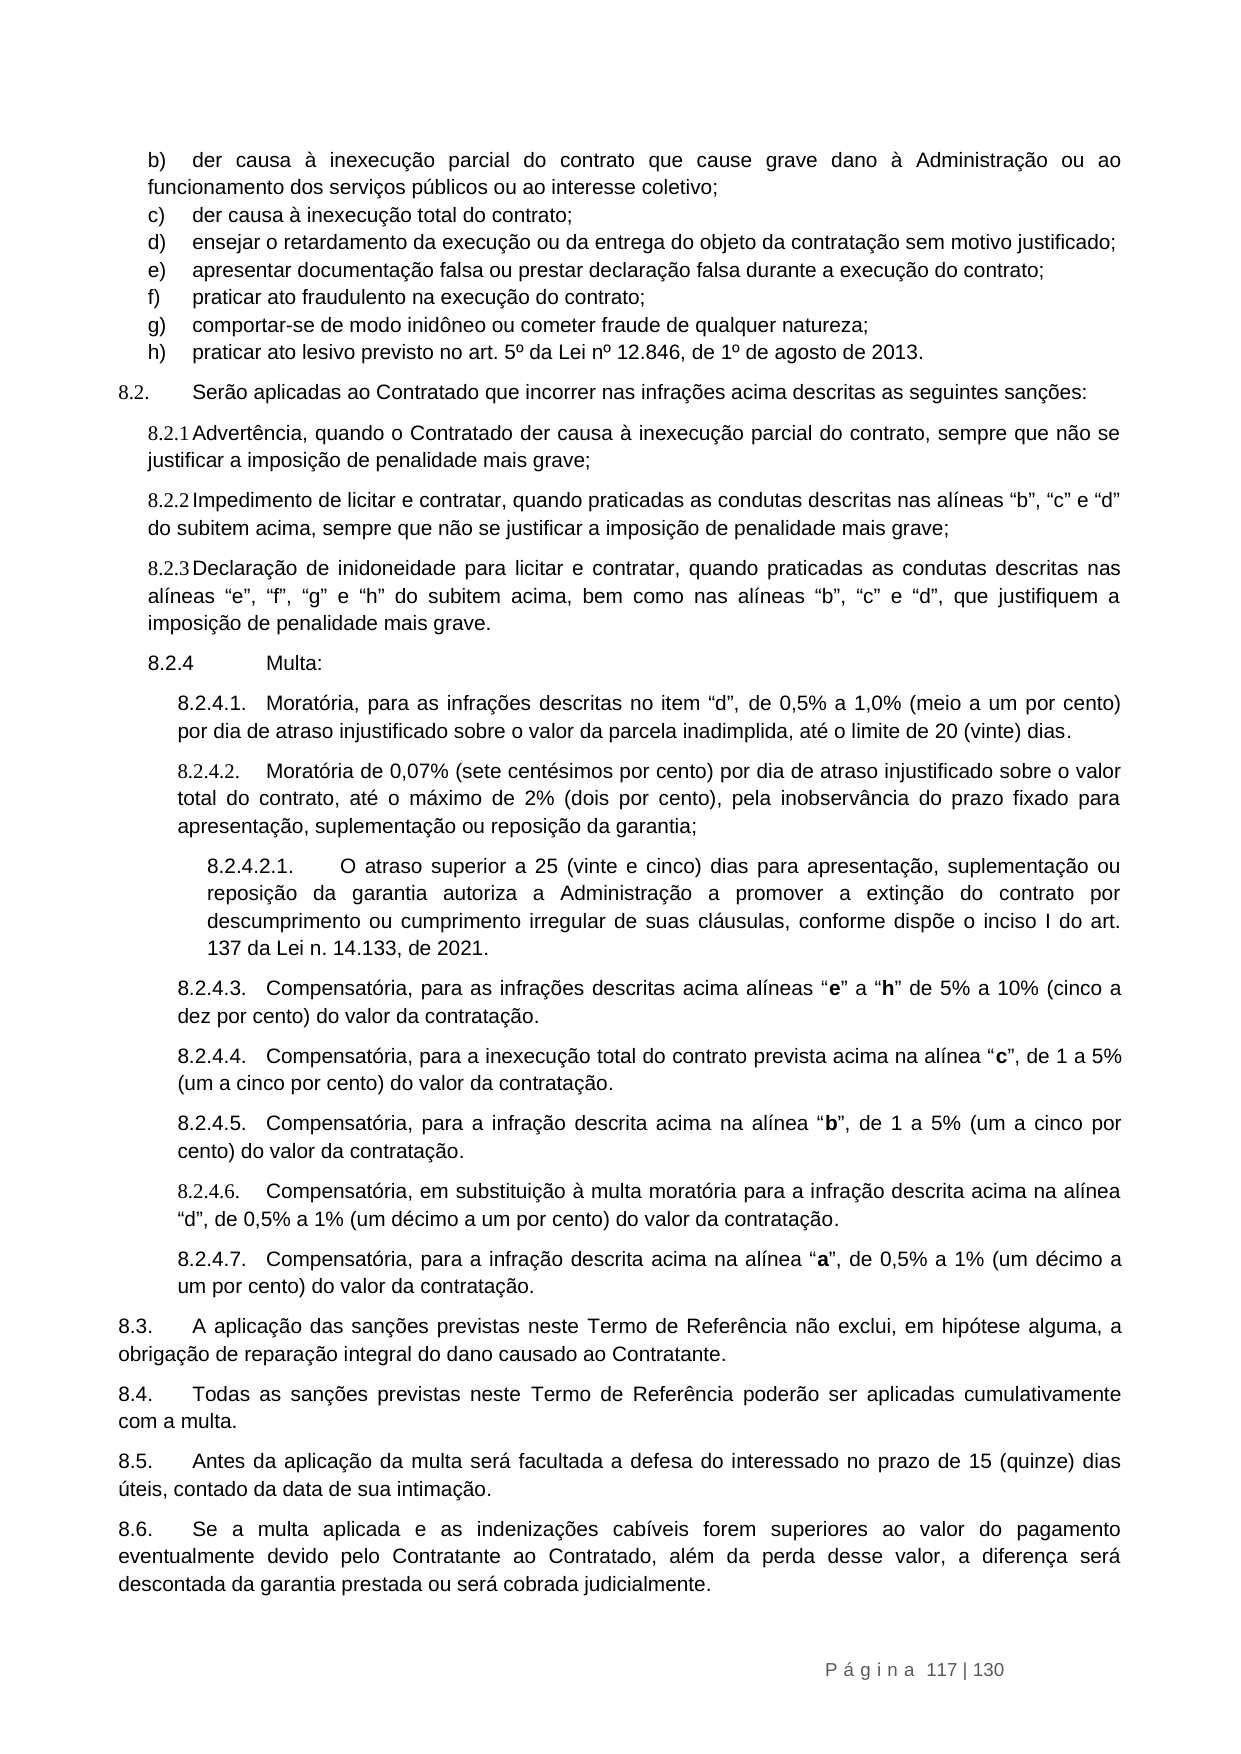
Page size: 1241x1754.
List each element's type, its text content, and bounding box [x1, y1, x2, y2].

list praticar ato lesivo previsto no art. 5º da Lei nº 12.846, de 1º de agosto de 2013. [148, 340, 1122, 364]
list comportar-se de modo inidôneo ou cometer fraude de qualquer natureza; [148, 313, 1122, 337]
text Impedimento de licitar e contratar, quando praticadas as condutas descritas nas alíneas “b”, “c” e “d” do subitem acima, sempre que não se justificar a imposição de penalidade mais grave; [148, 488, 1122, 540]
text Compensatória, em substituição à multa moratória para a infração descrita acima na alínea “d”, de 0,5% a 1% (um décimo a um por cento) do valor da contratação. [177, 1179, 1122, 1230]
list apresentar documentação falsa ou prestar declaração falsa durante a execução do contrato; [148, 258, 1122, 282]
text Compensatória, para a inexecução total do contrato prevista acima na alínea “c”, de 1 a 5% (um a cinco por cento) do valor da contratação. [177, 1044, 1122, 1095]
text Antes da aplicação da multa será facultada a defesa do interessado no prazo de 15 (quinze) dias úteis, contado da data de sua intimação. [118, 1449, 1122, 1500]
text Compensatória, para a infração descrita acima na alínea “b”, de 1 a 5% (um a cinco por cento) do valor da contratação. [177, 1111, 1122, 1163]
text Advertência, quando o Contratado der causa à inexecução parcial do contrato, sempre que não se justificar a imposição de penalidade mais grave; [148, 420, 1122, 472]
text Moratória, para as infrações descritas no item “d”, de 0,5% a 1,0% (meio a um por cento) por dia de atraso injustificado sobre o valor da parcela inadimplida, até o limite de 20 (vinte) dias. [177, 691, 1122, 742]
text A aplicação das sanções previstas neste Termo de Referência não exclui, em hipótese alguma, a obrigação de reparação integral do dano causado ao Contratante. [118, 1314, 1122, 1365]
list ensejar o retardamento da execução ou da entrega do objeto da contratação sem motivo justificado; [148, 230, 1122, 254]
text Todas as sanções previstas neste Termo de Referência poderão ser aplicadas cumulativamente com a multa. [118, 1381, 1122, 1433]
text Multa: [148, 651, 1122, 675]
text Declaração de inidoneidade para licitar e contratar, quando praticadas as condutas descritas nas alíneas “e”, “f”, “g” e “h” do subitem acima, bem como nas alíneas “b”, “c” e “d”, que justifiquem a imposição de penalidade mais grave. [148, 556, 1122, 635]
list der causa à inexecução parcial do contrato que cause grave dano à Administração ou ao funcionamento dos serviços públicos ou ao interesse coletivo; [148, 148, 1122, 199]
text Compensatória, para a infração descrita acima na alínea “a”, de 0,5% a 1% (um décimo a um por cento) do valor da contratação. [177, 1246, 1122, 1298]
text Moratória de 0,07% (sete centésimos por cento) por dia de atraso injustificado sobre o valor total do contrato, até o máximo de 2% (dois por cento), pela inobservância do prazo fixado para apresentação, suplementação ou reposição da garantia; [177, 758, 1122, 838]
list der causa à inexecução total do contrato; [148, 203, 1122, 227]
text Compensatória, para as infrações descritas acima alíneas “e” a “h” de 5% a 10% (cinco a dez por cento) do valor da contratação. [177, 976, 1122, 1028]
list praticar ato fraudulento na execução do contrato; [148, 285, 1122, 309]
text O atraso superior a 25 (vinte e cinco) dias para apresentação, suplementação ou reposição da garantia autoriza a Administração a promover a extinção do contrato por descumprimento ou cumprimento irregular de suas cláusulas, conforme dispõe o inciso I do art. 137 da Lei n. 14.133, de 2021. [207, 854, 1122, 960]
text Serão aplicadas ao Contratado que incorrer nas infrações acima descritas as seguintes sanções: [118, 380, 1122, 404]
text Se a multa aplicada e as indenizações cabíveis forem superiores ao valor do pagamento eventualmente devido pelo Contratante ao Contratado, além da perda desse valor, a diferença será descontada da garantia prestada ou será cobrada judicialmente. [118, 1516, 1122, 1595]
